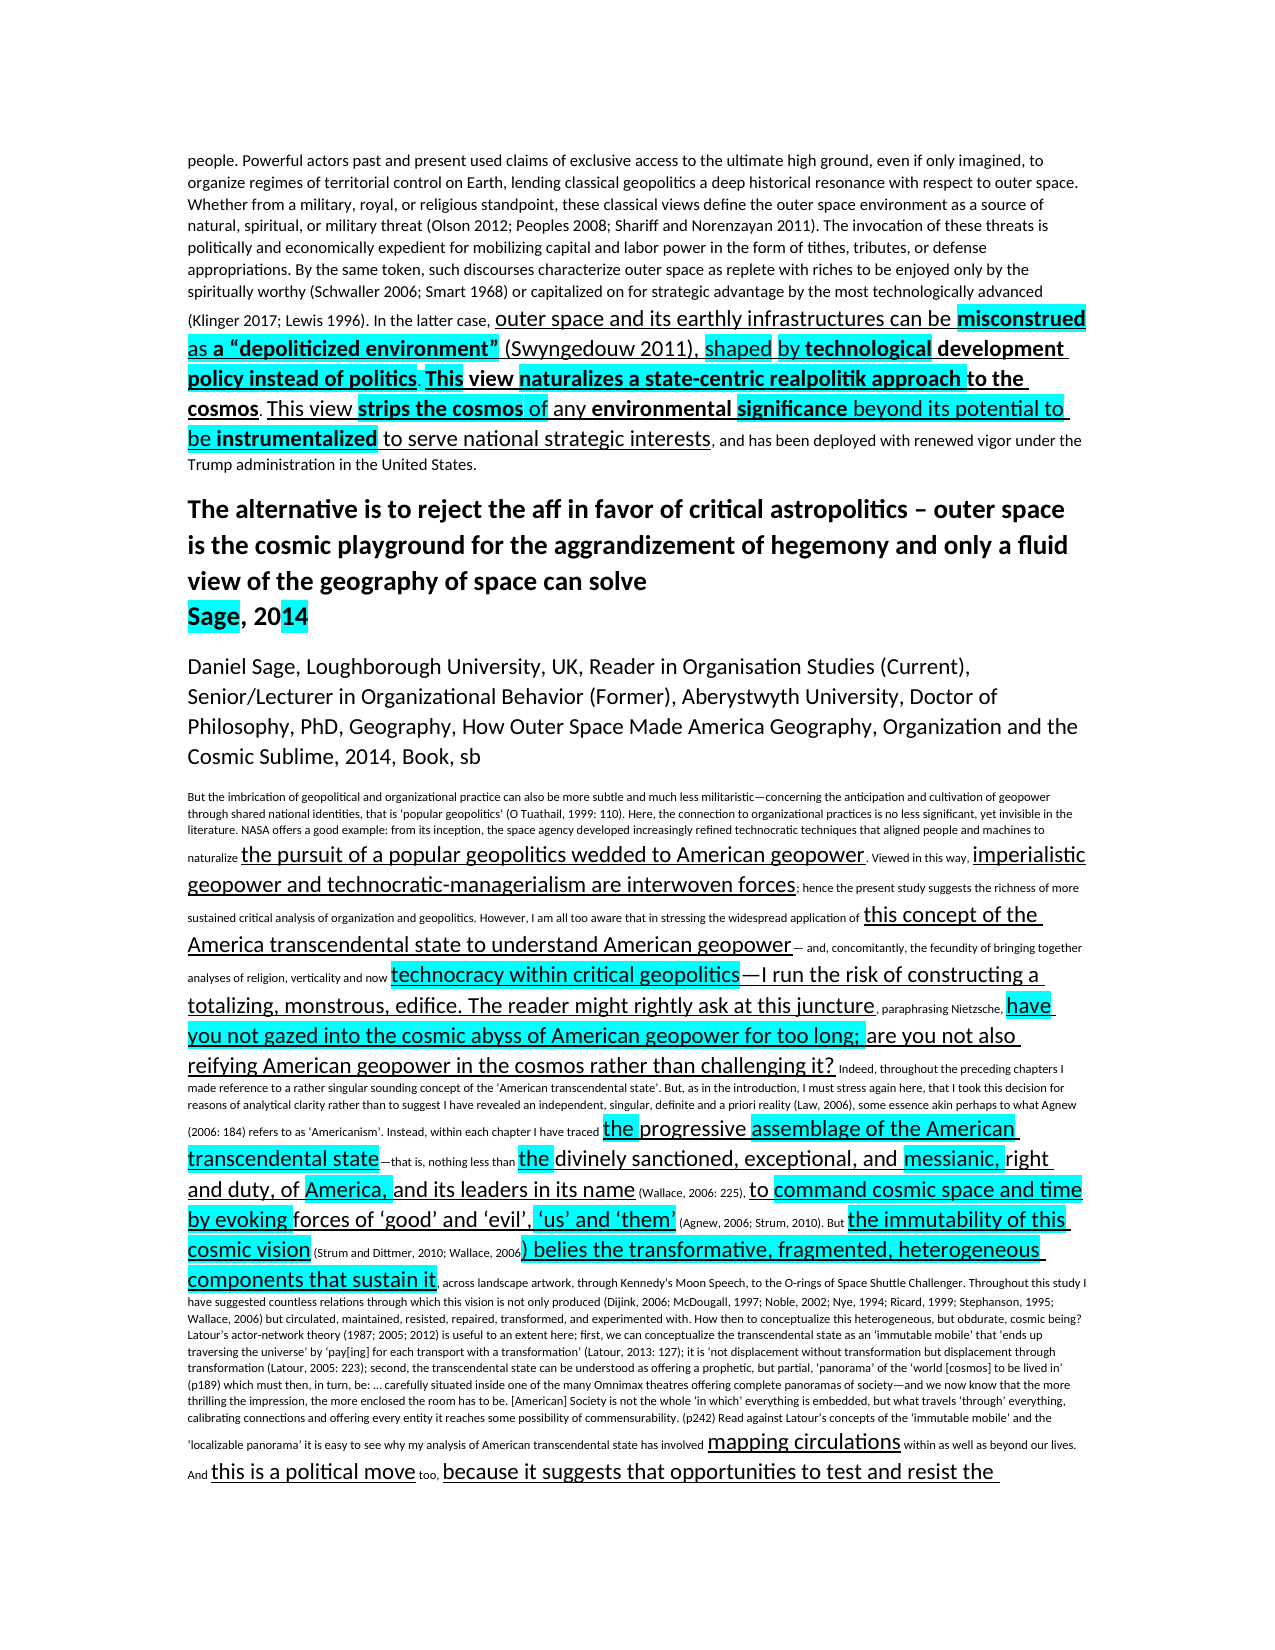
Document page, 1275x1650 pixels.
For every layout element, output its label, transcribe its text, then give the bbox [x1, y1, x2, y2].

subtitle The alternative is to reject the aff in favor of critical astropolitics – outer space is the cosmic playground for the aggrandizement of hegemony and only a fluid view of the geography of space can solve [187, 493, 1087, 597]
text Sage, 2014 [187, 599, 1087, 633]
text Daniel Sage, Loughborough University, UK, Reader in Organisation Studies (Current), Senior/Lecturer in Organizational Behavior (Former), Aberystwyth University, Doctor of Philosophy, PhD, Geography, How Outer Space Made America Geography, Organization and the Cosmic Sublime, 2014, Book, sb [187, 652, 1087, 771]
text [187, 789, 1087, 1486]
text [187, 150, 1087, 474]
